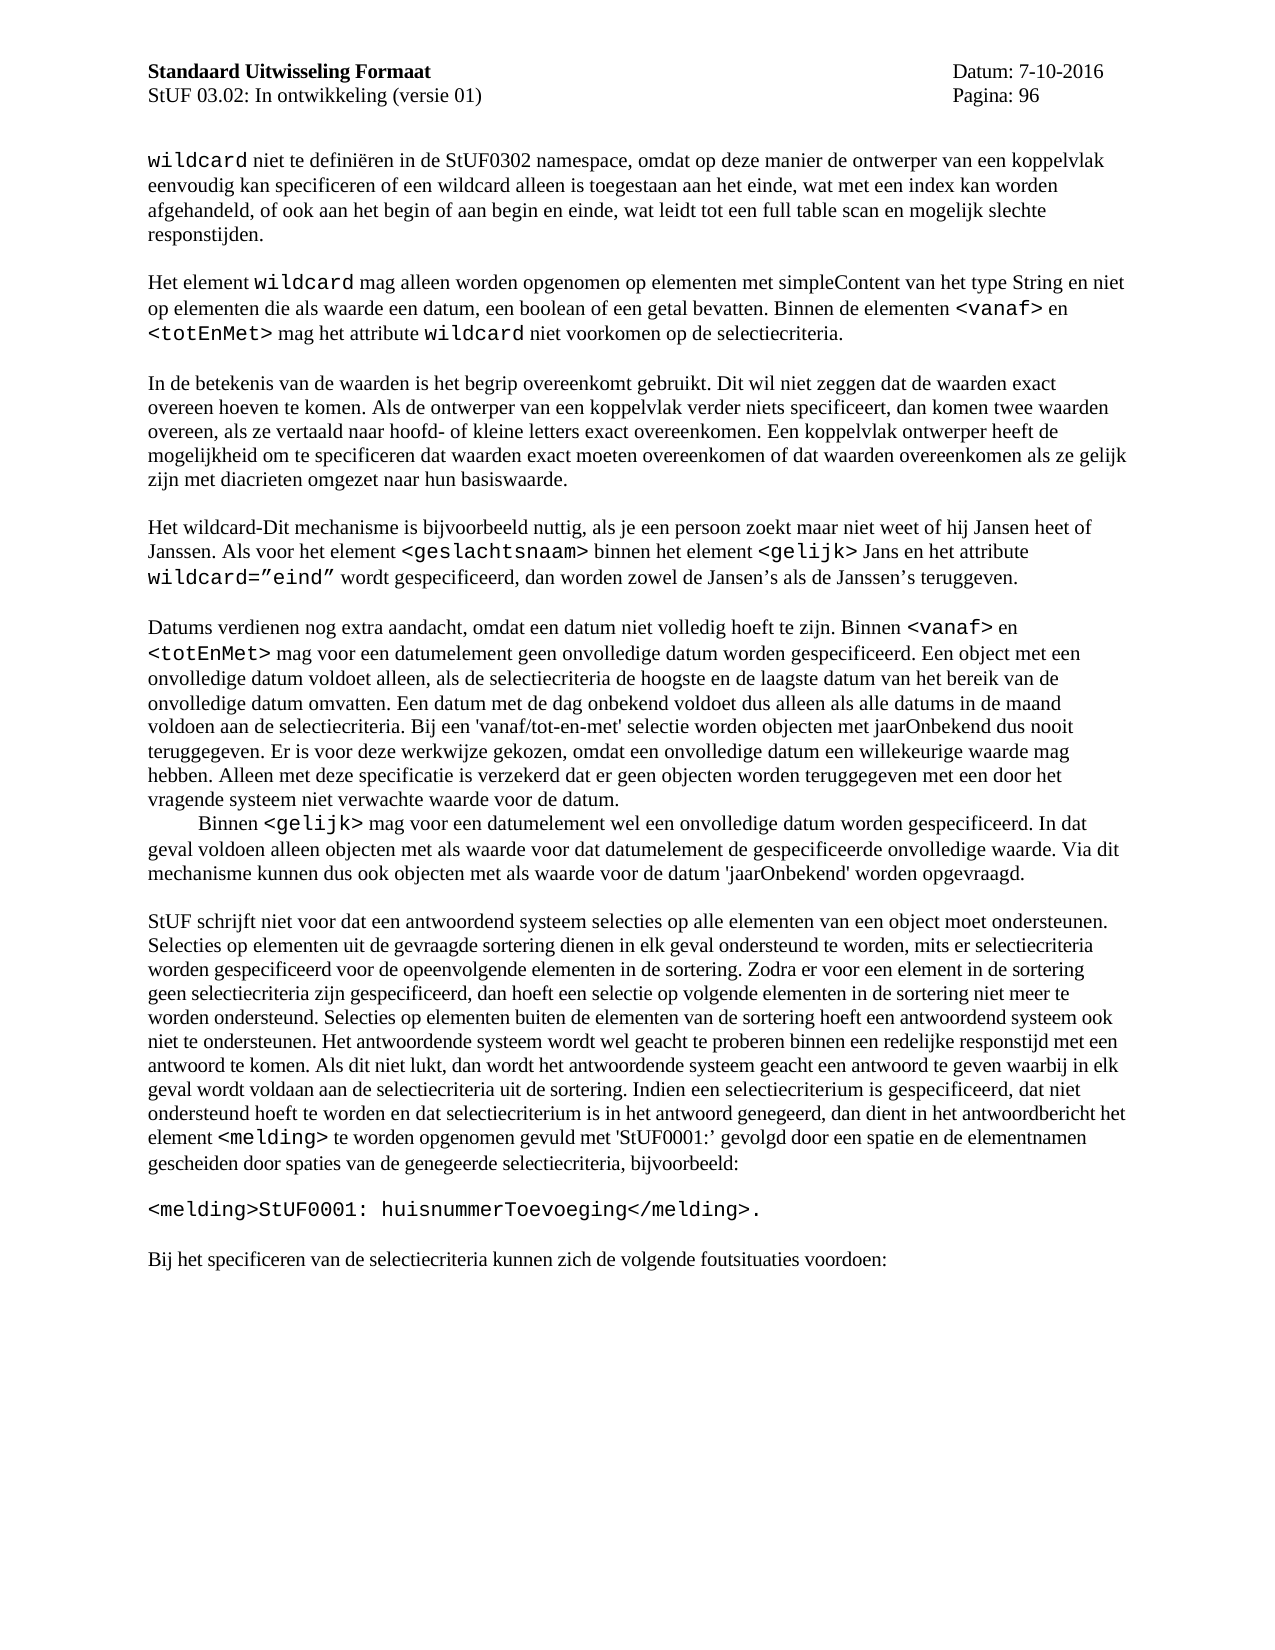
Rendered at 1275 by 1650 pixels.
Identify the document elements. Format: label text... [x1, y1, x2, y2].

text Bij het specificeren van de selectiecriteria kunnen zich de volgende foutsituaties voordoen: [148, 1247, 1127, 1271]
text In de betekenis van de waarden is het begrip overeenkomt gebruikt. Dit wil niet zeggen dat de waarden exact overeen hoeven te komen. Als de ontwerper van een koppelvlak verder niets specificeert, dan komen twee waarden overeen, als ze vertaald naar hoofd- of kleine letters exact overeenkomen. Een koppelvlak ontwerper heeft de mogelijkheid om te specificeren dat waarden exact moeten overeenkomen of dat waarden overeenkomen als ze gelijk zijn met diacrieten omgezet naar hun basiswaarde. [148, 371, 1127, 491]
text Binnen <gelijk> mag voor een datumelement wel een onvolledige datum worden gespecificeerd. In dat geval voldoen alleen objecten met als waarde voor dat datumelement de gespecificeerde onvolledige waarde. Via dit mechanisme kunnen dus ook objecten met als waarde voor de datum 'jaarOnbekend' worden opgevraagd. [148, 811, 1127, 884]
text Het wildcard-Dit mechanisme is bijvoorbeeld nuttig, als je een persoon zoekt maar niet weet of hij Jansen heet of Janssen. Als voor het element <geslachtsnaam> binnen het element <gelijk> Jans en het attribute wildcard=”eind” wordt gespecificeerd, dan worden zowel de Jansen’s als de Janssen’s teruggeven. [148, 515, 1127, 591]
text Het element wildcard mag alleen worden opgenomen op elementen met simpleContent van het type String en niet op elementen die als waarde een datum, een boolean of een getal bevatten. Binnen de elementen <vanaf> en <totEnMet> mag het attribute wildcard niet voorkomen op de selectiecriteria. [148, 270, 1127, 347]
text StUF schrijft niet voor dat een antwoordend systeem selecties op alle elementen van een object moet ondersteunen. Selecties op elementen uit de gevraagde sortering dienen in elk geval ondersteund te worden, mits er selectiecriteria worden gespecificeerd voor de opeenvolgende elementen in de sortering. Zodra er voor een element in de sortering geen selectiecriteria zijn gespecificeerd, dan hoeft een selectie op volgende elementen in de sortering niet meer te worden ondersteund. Selecties op elementen buiten de elementen van de sortering hoeft een antwoordend systeem ook niet te ondersteunen. Het antwoordende systeem wordt wel geacht te proberen binnen een redelijke responstijd met een antwoord te komen. Als dit niet lukt, dan wordt het antwoordende systeem geacht een antwoord te geven waarbij in elk geval wordt voldaan aan de selectiecriteria uit de sortering. Indien een selectiecriterium is gespecificeerd, dat niet ondersteund hoeft te worden en dat selectiecriterium is in het antwoord genegeerd, dan dient in het antwoordbericht het element <melding> te worden opgenomen gevuld met 'StUF0001:’ gevolgd door een spatie en de elementnamen gescheiden door spaties van de genegeerde selectiecriteria, bijvoorbeeld: [148, 909, 1127, 1175]
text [148, 148, 1127, 246]
text <melding>StUF0001: huisnummerToevoeging</melding>. [148, 1199, 1127, 1223]
text Datums verdienen nog extra aandacht, omdat een datum niet volledig hoeft te zijn. Binnen <vanaf> en <totEnMet> mag voor een datumelement geen onvolledige datum worden gespecificeerd. Een object met een onvolledige datum voldoet alleen, als de selectiecriteria de hoogste en de laagste datum van het bereik van de onvolledige datum omvatten. Een datum met de dag onbekend voldoet dus alleen als alle datums in de maand voldoen aan de selectiecriteria. Bij een 'vanaf/tot-en-met' selectie worden objecten met jaarOnbekend dus nooit teruggegeven. Er is voor deze werkwijze gekozen, omdat een onvolledige datum een willekeurige waarde mag hebben. Alleen met deze specificatie is verzekerd dat er geen objecten worden teruggegeven met een door het vragende systeem niet verwachte waarde voor de datum. [148, 615, 1127, 811]
